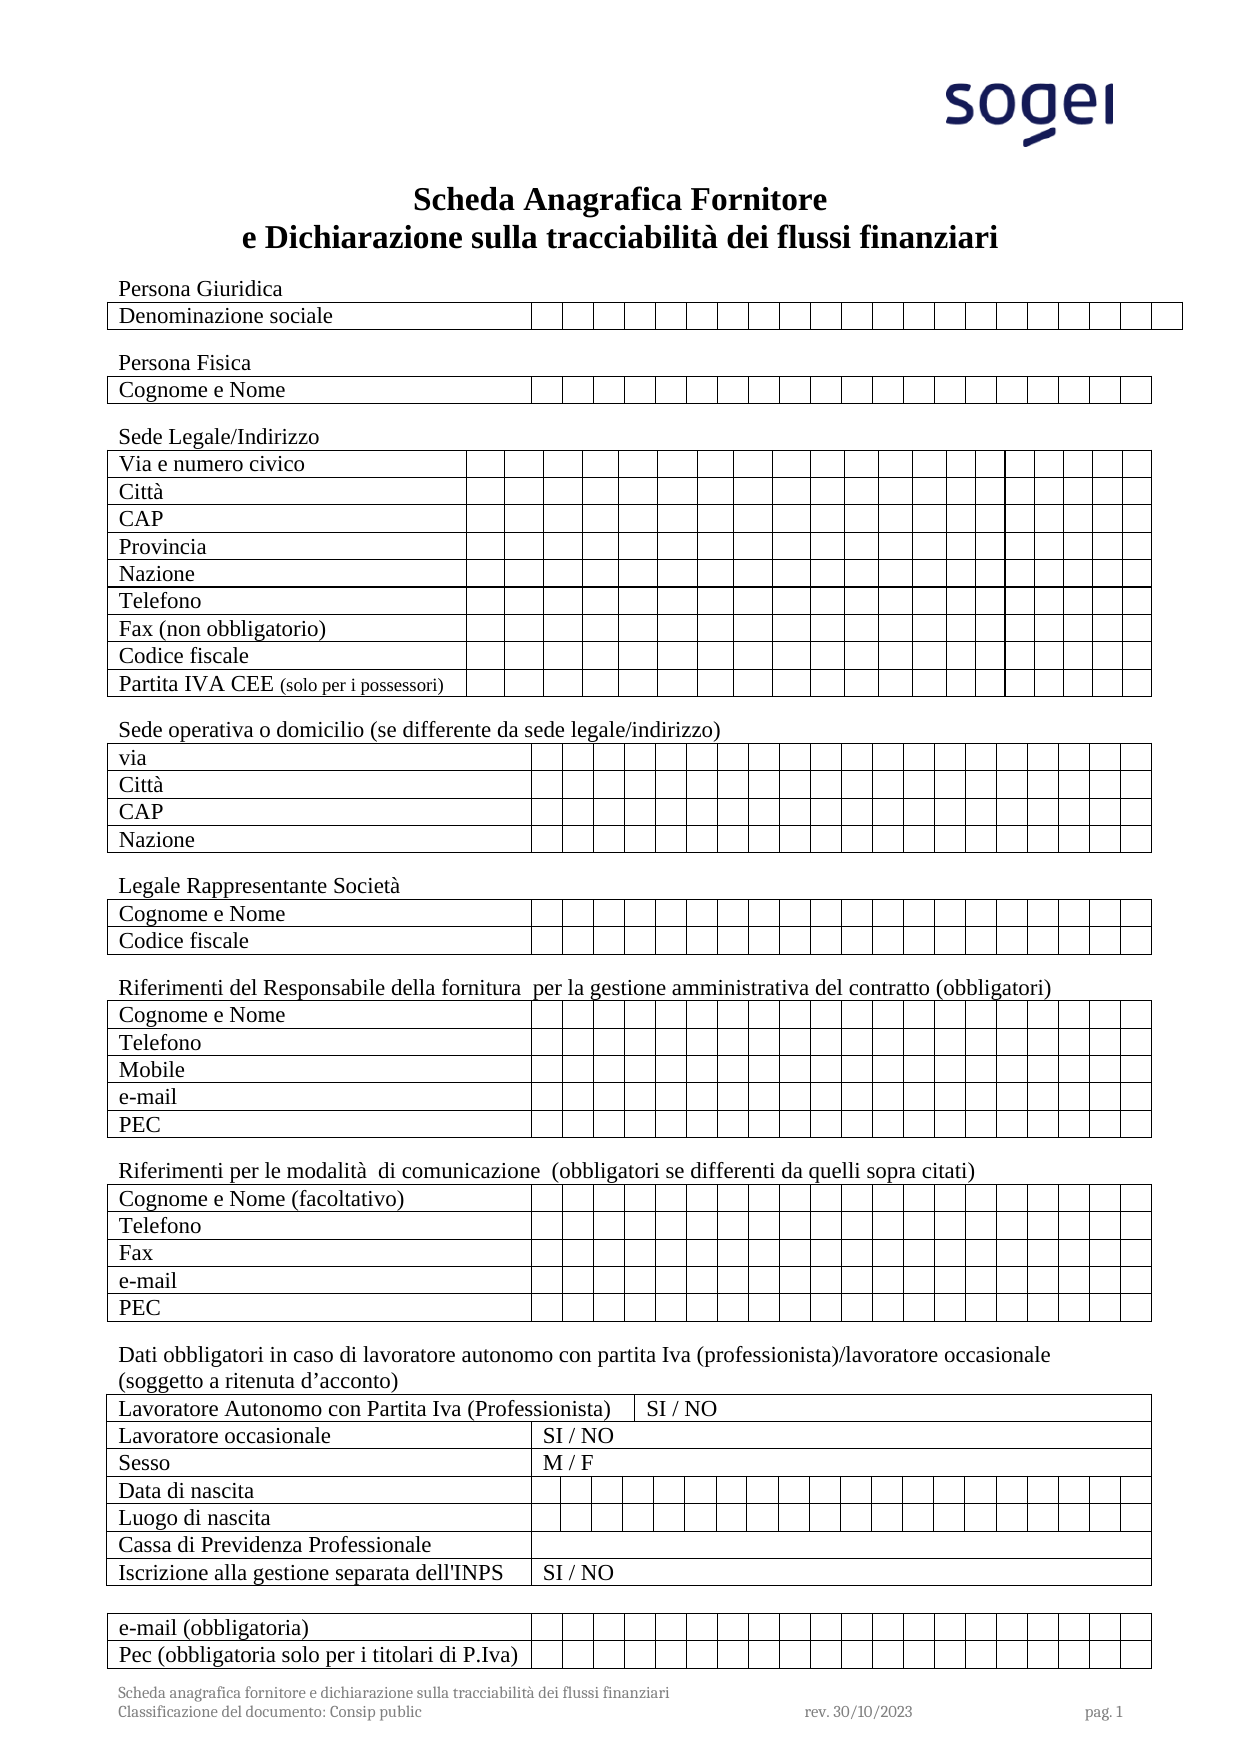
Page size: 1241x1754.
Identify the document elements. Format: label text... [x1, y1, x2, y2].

text Legale Rappresentante Società [118, 872, 1122, 899]
table_cell [1028, 1111, 1058, 1137]
table_cell [873, 1240, 903, 1266]
table_cell [1059, 1083, 1089, 1110]
table_header [780, 1185, 810, 1211]
table_cell [935, 1083, 965, 1110]
table_cell [544, 533, 582, 559]
table_cell [935, 1212, 965, 1238]
table_header [1059, 744, 1089, 770]
table_header [966, 303, 996, 329]
table_header [718, 900, 748, 926]
table_cell [532, 1029, 562, 1055]
table_cell [947, 478, 975, 504]
table_cell [1028, 1083, 1058, 1110]
table_header [811, 1614, 841, 1640]
table_header [656, 744, 686, 770]
table_cell [544, 505, 582, 532]
table_cell [879, 588, 912, 614]
table_cell [718, 1083, 748, 1110]
table_cell [966, 1294, 996, 1321]
table_cell [811, 1294, 841, 1321]
table_cell [904, 1294, 934, 1321]
table_cell [656, 1029, 686, 1055]
table_cell [904, 826, 934, 852]
table_cell [811, 615, 844, 641]
table_cell [1090, 1240, 1120, 1266]
table_header [1090, 377, 1120, 403]
table_cell [656, 1056, 686, 1082]
table_cell [563, 1267, 593, 1293]
table_cell [532, 1240, 562, 1266]
table_header [718, 377, 748, 403]
table_header [1059, 1185, 1089, 1211]
table_cell [780, 1267, 810, 1293]
text Sede Legale/Indirizzo [118, 423, 1122, 449]
table_cell [687, 1641, 717, 1667]
table_cell Codice fiscale [108, 927, 531, 953]
table_cell [1123, 505, 1151, 532]
table_cell [1059, 826, 1089, 852]
table_cell [718, 799, 748, 825]
table_cell [656, 1212, 686, 1238]
table_header [718, 1185, 748, 1211]
table_cell [780, 1212, 810, 1238]
table_cell [734, 533, 772, 559]
table_cell [583, 560, 618, 586]
table_header [734, 451, 772, 477]
table_header [947, 451, 975, 477]
table_cell [997, 1641, 1027, 1667]
table_cell [467, 615, 504, 641]
table_cell CAP [108, 505, 466, 532]
table_cell [623, 1504, 653, 1531]
table_cell [997, 771, 1027, 797]
table_cell [625, 1056, 655, 1082]
table_cell [779, 1504, 809, 1531]
table_header [966, 900, 996, 926]
table_cell [698, 588, 733, 614]
table_cell [734, 615, 772, 641]
table_cell [563, 1083, 593, 1110]
table_cell [879, 642, 912, 669]
table_cell [532, 1294, 562, 1321]
table_cell [811, 1267, 841, 1293]
table_cell [904, 1641, 934, 1667]
table_cell [773, 670, 810, 696]
table_cell [997, 1212, 1027, 1238]
table_cell [1028, 826, 1058, 852]
table_cell [1090, 799, 1120, 825]
table_cell [583, 670, 618, 696]
table_header [1152, 303, 1182, 329]
table_header [563, 744, 593, 770]
table_cell [505, 615, 543, 641]
table_cell [1035, 615, 1063, 641]
table_header [687, 1185, 717, 1211]
table_header [935, 377, 965, 403]
table_cell [1121, 1056, 1151, 1082]
table_cell [1121, 1029, 1151, 1055]
table_header [1059, 1001, 1089, 1027]
table_cell [687, 1029, 717, 1055]
table_cell [1028, 771, 1058, 797]
table_header [1028, 744, 1058, 770]
table_header [966, 744, 996, 770]
table_cell [997, 1504, 1027, 1531]
table_cell [913, 615, 946, 641]
table_header [966, 377, 996, 403]
table_header [1121, 377, 1151, 403]
table_header [687, 377, 717, 403]
table_header [997, 900, 1027, 926]
table_cell [687, 1111, 717, 1137]
table_cell [845, 615, 878, 641]
table_cell [1064, 642, 1092, 669]
table_header [749, 377, 779, 403]
table_cell [810, 1504, 840, 1531]
table_cell [842, 1056, 872, 1082]
table_cell [966, 1029, 996, 1055]
table_cell [1090, 1083, 1120, 1110]
table_header [811, 1001, 841, 1027]
table_cell [532, 1641, 562, 1667]
table_header [625, 377, 655, 403]
table_header [873, 377, 903, 403]
table_cell [966, 799, 996, 825]
table_header Cognome e Nome [108, 377, 531, 403]
table_cell [1121, 826, 1151, 852]
table_cell [879, 615, 912, 641]
table_cell [947, 615, 975, 641]
table_header [532, 744, 562, 770]
table_cell [532, 826, 562, 852]
table_cell [619, 533, 657, 559]
table_cell [685, 1504, 716, 1531]
table_cell [563, 1294, 593, 1321]
table_header [997, 303, 1027, 329]
table_cell [625, 1212, 655, 1238]
table_cell [1028, 1294, 1058, 1321]
table_cell [1121, 1267, 1151, 1293]
table_header e-mail (obbligatoria) [108, 1614, 531, 1640]
table_cell [780, 1056, 810, 1082]
table_cell [687, 799, 717, 825]
table_header [1028, 377, 1058, 403]
table_cell [1006, 478, 1034, 504]
table_cell [505, 533, 543, 559]
table_cell [625, 1267, 655, 1293]
table_cell [976, 505, 1004, 532]
table_cell [913, 533, 946, 559]
table_cell [811, 799, 841, 825]
table_cell [594, 1029, 624, 1055]
table_cell [687, 1240, 717, 1266]
table_header [780, 1614, 810, 1640]
table_cell [656, 1294, 686, 1321]
table_cell [505, 642, 543, 669]
table_cell [749, 1641, 779, 1667]
table_header [505, 451, 543, 477]
table_header Via e numero civico [108, 451, 466, 477]
table_cell [1093, 478, 1122, 504]
table_cell [997, 1240, 1027, 1266]
table_header [966, 1614, 996, 1640]
table_cell [904, 1083, 934, 1110]
table_cell [935, 799, 965, 825]
table_header [811, 900, 841, 926]
table_cell [1123, 560, 1151, 586]
table_cell [966, 1083, 996, 1110]
table_header [625, 1185, 655, 1211]
table_header [879, 451, 912, 477]
table_cell [656, 1111, 686, 1137]
table_cell [842, 1083, 872, 1110]
table_cell [687, 1083, 717, 1110]
table_cell [505, 670, 543, 696]
table_cell [698, 560, 733, 586]
table_cell [698, 615, 733, 641]
table_cell [625, 1240, 655, 1266]
table_cell [625, 799, 655, 825]
table_cell [811, 1029, 841, 1055]
table_cell [935, 1111, 965, 1137]
table_header [1093, 451, 1122, 477]
table_cell [976, 478, 1004, 504]
table_cell [1093, 588, 1122, 614]
table_cell [1059, 1504, 1089, 1531]
text Riferimenti per le modalità di comunicazione (obbligatori se differenti da quelli sopra citati) [118, 1157, 1122, 1184]
table_cell [749, 1056, 779, 1082]
table_cell [734, 560, 772, 586]
table_header [625, 744, 655, 770]
table_cell [1035, 478, 1063, 504]
table_cell [811, 670, 844, 696]
table_cell [1064, 670, 1092, 696]
table_cell [1121, 1083, 1151, 1110]
table_cell [976, 670, 1004, 696]
table_cell [935, 1029, 965, 1055]
table_cell [1090, 1267, 1120, 1293]
table_cell Pec (obbligatoria solo per i titolari di P.Iva) [108, 1641, 531, 1667]
table_cell [842, 1294, 872, 1321]
table_cell [718, 1212, 748, 1238]
table_cell [594, 799, 624, 825]
table_cell [913, 588, 946, 614]
table_cell [1090, 1477, 1120, 1503]
table_cell Città [108, 478, 466, 504]
table_header [656, 377, 686, 403]
table_cell [997, 927, 1027, 953]
table_header [532, 1614, 562, 1640]
table_cell [913, 642, 946, 669]
table_cell [966, 1240, 996, 1266]
table_cell [718, 771, 748, 797]
table_cell Fax [108, 1240, 531, 1266]
table_header [997, 1185, 1027, 1211]
table_cell [594, 1212, 624, 1238]
table_cell [583, 588, 618, 614]
table_header [842, 303, 872, 329]
table_header [656, 1614, 686, 1640]
table_cell [687, 1056, 717, 1082]
table_cell [947, 588, 975, 614]
table_header [811, 1185, 841, 1211]
table_cell [505, 588, 543, 614]
table_cell [687, 771, 717, 797]
table_header [467, 451, 504, 477]
table_header [811, 744, 841, 770]
table_header [1059, 303, 1089, 329]
table_cell [966, 1111, 996, 1137]
table_cell [811, 642, 844, 669]
table_cell [654, 1504, 684, 1531]
table_cell [625, 927, 655, 953]
table_cell [845, 533, 878, 559]
table_cell [625, 1641, 655, 1667]
text Riferimenti del Responsabile della fornitura per la gestione amministrativa del contratto (obbligatori) [118, 974, 1122, 1000]
table_cell [873, 1029, 903, 1055]
table_cell [1064, 533, 1092, 559]
table_cell [934, 1477, 964, 1503]
table_cell [1090, 1212, 1120, 1238]
table_cell [811, 478, 844, 504]
table_cell [749, 1111, 779, 1137]
table_header SI / NO [635, 1395, 1151, 1421]
table_cell [966, 927, 996, 953]
table_cell [904, 1029, 934, 1055]
table_cell [1121, 927, 1151, 953]
table_cell [594, 1641, 624, 1667]
table_cell [658, 560, 697, 586]
table_header [1028, 303, 1058, 329]
table_header [976, 451, 1004, 477]
table_cell [698, 478, 733, 504]
table_header [780, 744, 810, 770]
table_cell [625, 771, 655, 797]
table_header [935, 900, 965, 926]
table_cell [873, 1056, 903, 1082]
table_cell Iscrizione alla gestione separata dell'INPS [107, 1559, 531, 1585]
table_header [1090, 1185, 1120, 1211]
table_cell [1090, 771, 1120, 797]
table_header [718, 1614, 748, 1640]
table_cell [913, 670, 946, 696]
table_cell [780, 1641, 810, 1667]
table_cell [619, 615, 657, 641]
table_cell [532, 1504, 560, 1531]
table_header [842, 744, 872, 770]
table_cell [467, 642, 504, 669]
table_cell [718, 1267, 748, 1293]
table_cell [1093, 642, 1122, 669]
table_cell [594, 826, 624, 852]
table_cell [1093, 533, 1122, 559]
table_cell PEC [108, 1111, 531, 1137]
table_header [1121, 303, 1151, 329]
table_header [935, 744, 965, 770]
table_cell [594, 1083, 624, 1110]
table_header [625, 1001, 655, 1027]
table_cell [935, 826, 965, 852]
table_cell [873, 1641, 903, 1667]
table_cell [913, 560, 946, 586]
table_cell [734, 670, 772, 696]
table_cell [1123, 615, 1151, 641]
table_cell [1059, 1294, 1089, 1321]
table_cell [842, 927, 872, 953]
table_cell [1059, 771, 1089, 797]
table_header [997, 377, 1027, 403]
table_header [1090, 744, 1120, 770]
table_header [780, 303, 810, 329]
table_header [811, 377, 841, 403]
table_header [718, 744, 748, 770]
table_cell [903, 1477, 933, 1503]
table_cell [780, 1294, 810, 1321]
table_cell [1121, 1212, 1151, 1238]
table_cell [1028, 1477, 1058, 1503]
table_cell [873, 1212, 903, 1238]
table_cell [718, 1641, 748, 1667]
table_cell [718, 1240, 748, 1266]
table_cell [780, 799, 810, 825]
table_header [997, 1614, 1027, 1640]
table_header [563, 303, 593, 329]
table_header [1121, 1614, 1151, 1640]
table_cell [966, 826, 996, 852]
table_header [532, 1001, 562, 1027]
table_cell [1006, 615, 1034, 641]
table_cell [698, 670, 733, 696]
table_cell [1006, 560, 1034, 586]
table_cell [966, 1212, 996, 1238]
table_cell [811, 560, 844, 586]
table_cell [904, 1212, 934, 1238]
table_cell [658, 615, 697, 641]
table_cell [583, 615, 618, 641]
table_cell [1059, 1267, 1089, 1293]
table_cell [1064, 505, 1092, 532]
table_header [718, 1001, 748, 1027]
table_cell [1006, 642, 1034, 669]
table_cell [842, 799, 872, 825]
table_header [749, 1001, 779, 1027]
table_cell [1006, 505, 1034, 532]
table_cell [845, 505, 878, 532]
table_cell [687, 826, 717, 852]
table_header [904, 377, 934, 403]
table_header [656, 900, 686, 926]
table_cell [997, 1294, 1027, 1321]
table_cell [734, 642, 772, 669]
table_cell [1093, 505, 1122, 532]
table_cell [698, 642, 733, 669]
table_cell [658, 533, 697, 559]
table_cell [773, 478, 810, 504]
table_cell [1090, 1641, 1120, 1667]
table_cell [1093, 670, 1122, 696]
table_cell SI / NO [532, 1422, 1151, 1448]
table_cell [747, 1477, 778, 1503]
table_header [1059, 900, 1089, 926]
text e Dichiarazione sulla tracciabilità dei flussi finanziari [118, 218, 1122, 256]
table_cell [935, 927, 965, 953]
table_header [687, 900, 717, 926]
table_header [718, 303, 748, 329]
table_header [1121, 900, 1151, 926]
table_cell [532, 1267, 562, 1293]
table_cell [563, 1240, 593, 1266]
table_header [873, 900, 903, 926]
table_cell [1121, 1477, 1151, 1503]
table_cell Sesso [107, 1449, 531, 1476]
table_cell [1028, 1267, 1058, 1293]
table_header [873, 744, 903, 770]
table_cell [625, 1029, 655, 1055]
table_cell CAP [108, 799, 531, 825]
table_cell [811, 927, 841, 953]
table_cell [997, 1083, 1027, 1110]
table_header [845, 451, 878, 477]
table_header [563, 900, 593, 926]
table_cell [718, 927, 748, 953]
table_header Cognome e Nome [108, 900, 531, 926]
table_header [904, 1185, 934, 1211]
table_cell [1090, 826, 1120, 852]
table_header [913, 451, 946, 477]
table_cell [563, 1029, 593, 1055]
table_cell [1123, 642, 1151, 669]
table_cell [717, 1504, 746, 1531]
table_cell [563, 927, 593, 953]
table_cell [997, 1029, 1027, 1055]
table_cell [1090, 1294, 1120, 1321]
table_cell [811, 1240, 841, 1266]
table_cell [594, 927, 624, 953]
table_cell [749, 771, 779, 797]
table_cell [734, 505, 772, 532]
table_cell Nazione [108, 826, 531, 852]
table_cell [842, 1641, 872, 1667]
table_cell [592, 1504, 622, 1531]
table_cell [904, 1111, 934, 1137]
table_cell [619, 670, 657, 696]
table_header [625, 1614, 655, 1640]
table_header [997, 744, 1027, 770]
table_cell [467, 588, 504, 614]
table_cell [842, 771, 872, 797]
table_cell [544, 588, 582, 614]
text Dati obbligatori in caso di lavoratore autonomo con partita Iva (professionista)/lavoratore occasionale (soggetto a ritenuta d’acconto) [118, 1341, 1122, 1393]
table_cell [842, 1111, 872, 1137]
table_cell [1090, 1504, 1120, 1531]
table_cell [544, 478, 582, 504]
table_cell [879, 670, 912, 696]
table_cell [997, 826, 1027, 852]
table_header [563, 1614, 593, 1640]
table_cell [913, 505, 946, 532]
table_cell [505, 505, 543, 532]
table_cell [544, 560, 582, 586]
table_cell [619, 478, 657, 504]
table_cell [594, 771, 624, 797]
table_cell [810, 1477, 840, 1503]
table_cell [811, 1111, 841, 1137]
table_header [997, 1001, 1027, 1027]
table_cell [583, 478, 618, 504]
table_cell [532, 771, 562, 797]
table_cell [935, 1294, 965, 1321]
table_cell [811, 1641, 841, 1667]
table_header [780, 1001, 810, 1027]
table_cell [841, 1477, 871, 1503]
table_cell [780, 1083, 810, 1110]
table_cell [965, 1477, 996, 1503]
table_cell [873, 927, 903, 953]
table_cell [656, 1240, 686, 1266]
table_cell [1090, 1111, 1120, 1137]
table_cell [873, 799, 903, 825]
table_cell [965, 1504, 996, 1531]
table_cell [1059, 1240, 1089, 1266]
table_header [873, 1185, 903, 1211]
table_cell [773, 560, 810, 586]
table_cell [718, 1029, 748, 1055]
table_cell [947, 533, 975, 559]
table_cell [811, 588, 844, 614]
table_cell [749, 1294, 779, 1321]
table_cell Lavoratore occasionale [107, 1422, 531, 1448]
table_cell [734, 478, 772, 504]
table_cell [1059, 799, 1089, 825]
table_cell [747, 1504, 778, 1531]
table_header [1123, 451, 1151, 477]
table_header [873, 1001, 903, 1027]
table_header [594, 1614, 624, 1640]
table_header [532, 303, 562, 329]
table_cell Codice fiscale [108, 642, 466, 669]
table_cell [505, 478, 543, 504]
table_cell [1123, 533, 1151, 559]
table_cell [698, 533, 733, 559]
table_header [1121, 744, 1151, 770]
table_cell [780, 1029, 810, 1055]
table_header [904, 303, 934, 329]
text Persona Giuridica [118, 275, 1122, 302]
table_header Lavoratore Autonomo con Partita Iva (Professionista) [107, 1395, 634, 1421]
table_header [1090, 1001, 1120, 1027]
table_cell [532, 1111, 562, 1137]
table_cell [658, 505, 697, 532]
table_cell [1090, 927, 1120, 953]
table_cell [1123, 478, 1151, 504]
table_cell Luogo di nascita [107, 1504, 531, 1531]
table_cell [532, 799, 562, 825]
table_cell [749, 1083, 779, 1110]
table_cell [656, 826, 686, 852]
table_header [619, 451, 657, 477]
table_cell [734, 588, 772, 614]
table_cell [773, 505, 810, 532]
table_cell [873, 771, 903, 797]
table_cell [811, 505, 844, 532]
table_cell [845, 560, 878, 586]
table_header [1006, 451, 1034, 477]
table_cell [873, 1083, 903, 1110]
table_cell [583, 533, 618, 559]
table_header [873, 1614, 903, 1640]
table_header [594, 303, 624, 329]
table_cell [717, 1477, 746, 1503]
table_cell [1006, 588, 1034, 614]
table_cell [1028, 1240, 1058, 1266]
table_header [842, 900, 872, 926]
table_cell [976, 560, 1004, 586]
table_cell [966, 1056, 996, 1082]
table_cell [1028, 1504, 1058, 1531]
table_cell [1064, 560, 1092, 586]
table_cell [811, 1056, 841, 1082]
table_header [935, 1614, 965, 1640]
table_header [904, 1614, 934, 1640]
table_cell [1121, 771, 1151, 797]
table_cell [654, 1477, 684, 1503]
table_cell [966, 1267, 996, 1293]
table_header [935, 303, 965, 329]
table_header [904, 1001, 934, 1027]
table_cell [532, 1212, 562, 1238]
table_cell [594, 1056, 624, 1082]
table_cell [594, 1267, 624, 1293]
table_cell [563, 1056, 593, 1082]
table_cell [873, 1267, 903, 1293]
table_header [1035, 451, 1063, 477]
table_header [749, 744, 779, 770]
table_cell [845, 642, 878, 669]
table_cell [532, 927, 562, 953]
table_header [532, 1185, 562, 1211]
table_cell e-mail [108, 1267, 531, 1293]
table_cell [718, 1056, 748, 1082]
table_cell [935, 1641, 965, 1667]
table_header [1028, 900, 1058, 926]
table_cell [1059, 1477, 1089, 1503]
table_cell [625, 1294, 655, 1321]
table_cell [1006, 533, 1034, 559]
table_cell [544, 642, 582, 669]
table_cell Cassa di Previdenza Professionale [107, 1532, 531, 1558]
table_cell [619, 505, 657, 532]
table_header [749, 1185, 779, 1211]
text Persona Fisica [118, 349, 1122, 376]
table_cell Partita IVA CEE (solo per i possessori) [108, 670, 466, 696]
table_header [687, 1614, 717, 1640]
table_header [583, 451, 618, 477]
table_cell [845, 478, 878, 504]
table_cell [1035, 670, 1063, 696]
table_cell [842, 1029, 872, 1055]
table_cell [749, 1267, 779, 1293]
table_cell [1028, 1641, 1058, 1667]
table_cell [1059, 1029, 1089, 1055]
table_cell [1059, 1111, 1089, 1137]
table_cell [1121, 799, 1151, 825]
table_header [656, 303, 686, 329]
table_cell [687, 1212, 717, 1238]
table_header [773, 451, 810, 477]
table_cell Mobile [108, 1056, 531, 1082]
table_header [658, 451, 697, 477]
table_header [811, 451, 844, 477]
table_cell [904, 771, 934, 797]
table_cell PEC [108, 1294, 531, 1321]
table_cell [935, 1267, 965, 1293]
table_cell [1064, 588, 1092, 614]
table_cell [718, 826, 748, 852]
table_cell [656, 771, 686, 797]
table_header [594, 900, 624, 926]
table_cell [947, 642, 975, 669]
table_header Cognome e Nome (facoltativo) [108, 1185, 531, 1211]
table_cell [1121, 1111, 1151, 1137]
table_cell [1035, 560, 1063, 586]
table_cell [997, 1056, 1027, 1082]
table_cell [1035, 533, 1063, 559]
table_header [1028, 1614, 1058, 1640]
table_cell [532, 1532, 1151, 1558]
table_cell Telefono [108, 588, 466, 614]
table_header [780, 900, 810, 926]
table_cell [718, 1294, 748, 1321]
table_header [966, 1001, 996, 1027]
table_cell [879, 478, 912, 504]
table_cell [872, 1477, 902, 1503]
table_header [687, 1001, 717, 1027]
table_cell [1121, 1641, 1151, 1667]
table_cell [625, 1083, 655, 1110]
table_cell [1035, 505, 1063, 532]
table_cell [997, 1111, 1027, 1137]
table_cell [780, 1240, 810, 1266]
table_header Denominazione sociale [108, 303, 531, 329]
table_cell Telefono [108, 1212, 531, 1238]
table_header [842, 377, 872, 403]
table_cell [1028, 1056, 1058, 1082]
table_cell [997, 1477, 1027, 1503]
table_cell [1006, 670, 1034, 696]
table_header [749, 303, 779, 329]
table_cell [997, 799, 1027, 825]
table_header [1121, 1185, 1151, 1211]
table_cell [845, 670, 878, 696]
table_cell [544, 615, 582, 641]
table_cell [780, 826, 810, 852]
table_cell [619, 588, 657, 614]
table_cell [1035, 642, 1063, 669]
table_cell [749, 927, 779, 953]
table_header [594, 744, 624, 770]
table_header [780, 377, 810, 403]
table_cell [749, 826, 779, 852]
table_cell [685, 1477, 716, 1503]
table_cell [1090, 1029, 1120, 1055]
table_header [1121, 1001, 1151, 1027]
table_header [1090, 900, 1120, 926]
table_cell Provincia [108, 533, 466, 559]
table_cell [687, 1294, 717, 1321]
table_cell [619, 642, 657, 669]
table_header [749, 1614, 779, 1640]
table_cell [913, 478, 946, 504]
table_cell [594, 1111, 624, 1137]
table_cell [467, 670, 504, 696]
table_cell [1093, 560, 1122, 586]
table_header via [108, 744, 531, 770]
table_cell [780, 927, 810, 953]
table_cell Telefono [108, 1029, 531, 1055]
table_cell [532, 1477, 560, 1503]
table_cell [1059, 1056, 1089, 1082]
table_cell [1059, 1212, 1089, 1238]
table_header [904, 744, 934, 770]
table_header [656, 1001, 686, 1027]
table_cell e-mail [108, 1083, 531, 1110]
table_cell [1064, 478, 1092, 504]
table_header [842, 1614, 872, 1640]
table_cell [879, 560, 912, 586]
table_header [594, 1185, 624, 1211]
table_cell [1093, 615, 1122, 641]
table_cell [623, 1477, 653, 1503]
table_cell [563, 826, 593, 852]
table_cell [583, 642, 618, 669]
table_cell [976, 615, 1004, 641]
table_cell [561, 1477, 591, 1503]
table_cell [947, 505, 975, 532]
table_cell [934, 1504, 964, 1531]
table_cell [594, 1240, 624, 1266]
table_cell [532, 1056, 562, 1082]
table_cell [1035, 588, 1063, 614]
table_header [842, 1001, 872, 1027]
table_cell [563, 1212, 593, 1238]
table_cell [687, 927, 717, 953]
table_cell [935, 1056, 965, 1082]
table_header [1028, 1185, 1058, 1211]
table_cell [1028, 799, 1058, 825]
table_cell [1059, 927, 1089, 953]
table_cell [749, 1029, 779, 1055]
table_header [873, 303, 903, 329]
table_cell [904, 927, 934, 953]
table_cell [904, 799, 934, 825]
table_cell [1090, 1056, 1120, 1082]
table_header [1064, 451, 1092, 477]
table_cell [749, 1212, 779, 1238]
table_cell [811, 1212, 841, 1238]
table_cell [879, 533, 912, 559]
table_header [842, 1185, 872, 1211]
table_cell [1123, 670, 1151, 696]
table_cell [773, 642, 810, 669]
table_cell [563, 771, 593, 797]
table_header [749, 900, 779, 926]
table_cell [773, 533, 810, 559]
table_cell Nazione [108, 560, 466, 586]
table_cell [903, 1504, 933, 1531]
table_cell [780, 771, 810, 797]
table_cell [1064, 615, 1092, 641]
table_cell Data di nascita [107, 1477, 531, 1503]
table_cell [1028, 1029, 1058, 1055]
table_header [687, 303, 717, 329]
table_cell [687, 1267, 717, 1293]
table_cell [625, 826, 655, 852]
table_cell SI / NO [532, 1559, 1151, 1585]
table_cell [779, 1477, 809, 1503]
table_cell [656, 1641, 686, 1667]
table_cell Fax (non obbligatorio) [108, 615, 466, 641]
table_cell [811, 1083, 841, 1110]
table_header [563, 1185, 593, 1211]
table_cell [935, 1240, 965, 1266]
table_cell [544, 670, 582, 696]
table_cell [842, 1267, 872, 1293]
table_cell [656, 1083, 686, 1110]
table_cell [879, 505, 912, 532]
table_cell [625, 1111, 655, 1137]
table_cell [780, 1111, 810, 1137]
table_cell [594, 1294, 624, 1321]
table_cell [976, 588, 1004, 614]
table_cell [773, 588, 810, 614]
table_header [1090, 1614, 1120, 1640]
table_cell [505, 560, 543, 586]
table_cell M / F [532, 1449, 1151, 1476]
table_cell [904, 1267, 934, 1293]
table_header [811, 303, 841, 329]
table_cell [966, 1641, 996, 1667]
table_cell [718, 1111, 748, 1137]
table_cell [561, 1504, 591, 1531]
table_cell [532, 1083, 562, 1110]
table_cell [467, 560, 504, 586]
table_header [625, 900, 655, 926]
table_header [594, 1001, 624, 1027]
table_cell [658, 642, 697, 669]
table_header [1090, 303, 1120, 329]
table_cell [467, 505, 504, 532]
table_header [563, 1001, 593, 1027]
table_cell [1121, 1504, 1151, 1531]
table_cell [619, 560, 657, 586]
table_cell [698, 505, 733, 532]
table_header [544, 451, 582, 477]
table_cell [873, 1294, 903, 1321]
table_cell [947, 560, 975, 586]
table_header [935, 1185, 965, 1211]
table_cell [811, 771, 841, 797]
table_header [1028, 1001, 1058, 1027]
table_cell [976, 533, 1004, 559]
table_cell [904, 1056, 934, 1082]
table_cell [842, 1240, 872, 1266]
table_cell [872, 1504, 902, 1531]
table_cell [583, 505, 618, 532]
table_header [563, 377, 593, 403]
text Sede operativa o domicilio (se differente da sede legale/indirizzo) [118, 716, 1122, 743]
table_cell Città [108, 771, 531, 797]
table_cell [845, 588, 878, 614]
table_cell [842, 826, 872, 852]
table_cell [997, 1267, 1027, 1293]
table_header [594, 377, 624, 403]
table_header [1059, 377, 1089, 403]
table_cell [1059, 1641, 1089, 1667]
text Scheda Anagrafica Fornitore [118, 179, 1122, 218]
table_cell [658, 588, 697, 614]
table_cell [935, 771, 965, 797]
table_cell [811, 826, 841, 852]
table_cell [1121, 1240, 1151, 1266]
table_header [966, 1185, 996, 1211]
table_cell [873, 1111, 903, 1137]
table_cell [811, 533, 844, 559]
table_cell [467, 478, 504, 504]
table_header Cognome e Nome [108, 1001, 531, 1027]
table_cell [1121, 1294, 1151, 1321]
table_cell [947, 670, 975, 696]
table_cell [976, 642, 1004, 669]
table_cell [656, 799, 686, 825]
table_cell [563, 1111, 593, 1137]
table_cell [658, 670, 697, 696]
table_header [532, 900, 562, 926]
table_header [935, 1001, 965, 1027]
table_header [1059, 1614, 1089, 1640]
table_cell [656, 927, 686, 953]
table_cell [1028, 927, 1058, 953]
table_cell [656, 1267, 686, 1293]
table_cell [841, 1504, 871, 1531]
table_cell [467, 533, 504, 559]
table_cell [563, 799, 593, 825]
table_cell [904, 1240, 934, 1266]
table_header [698, 451, 733, 477]
table_cell [563, 1641, 593, 1667]
table_cell [773, 615, 810, 641]
table_cell [1028, 1212, 1058, 1238]
table_cell [592, 1477, 622, 1503]
table_cell [842, 1212, 872, 1238]
table_header [656, 1185, 686, 1211]
table_cell [658, 478, 697, 504]
table_cell [966, 771, 996, 797]
picture [940, 73, 1122, 149]
table_header [625, 303, 655, 329]
table_cell [749, 1240, 779, 1266]
table_header [532, 377, 562, 403]
table_header [904, 900, 934, 926]
table_cell [749, 799, 779, 825]
table_header [687, 744, 717, 770]
table_cell [1123, 588, 1151, 614]
table_cell [873, 826, 903, 852]
